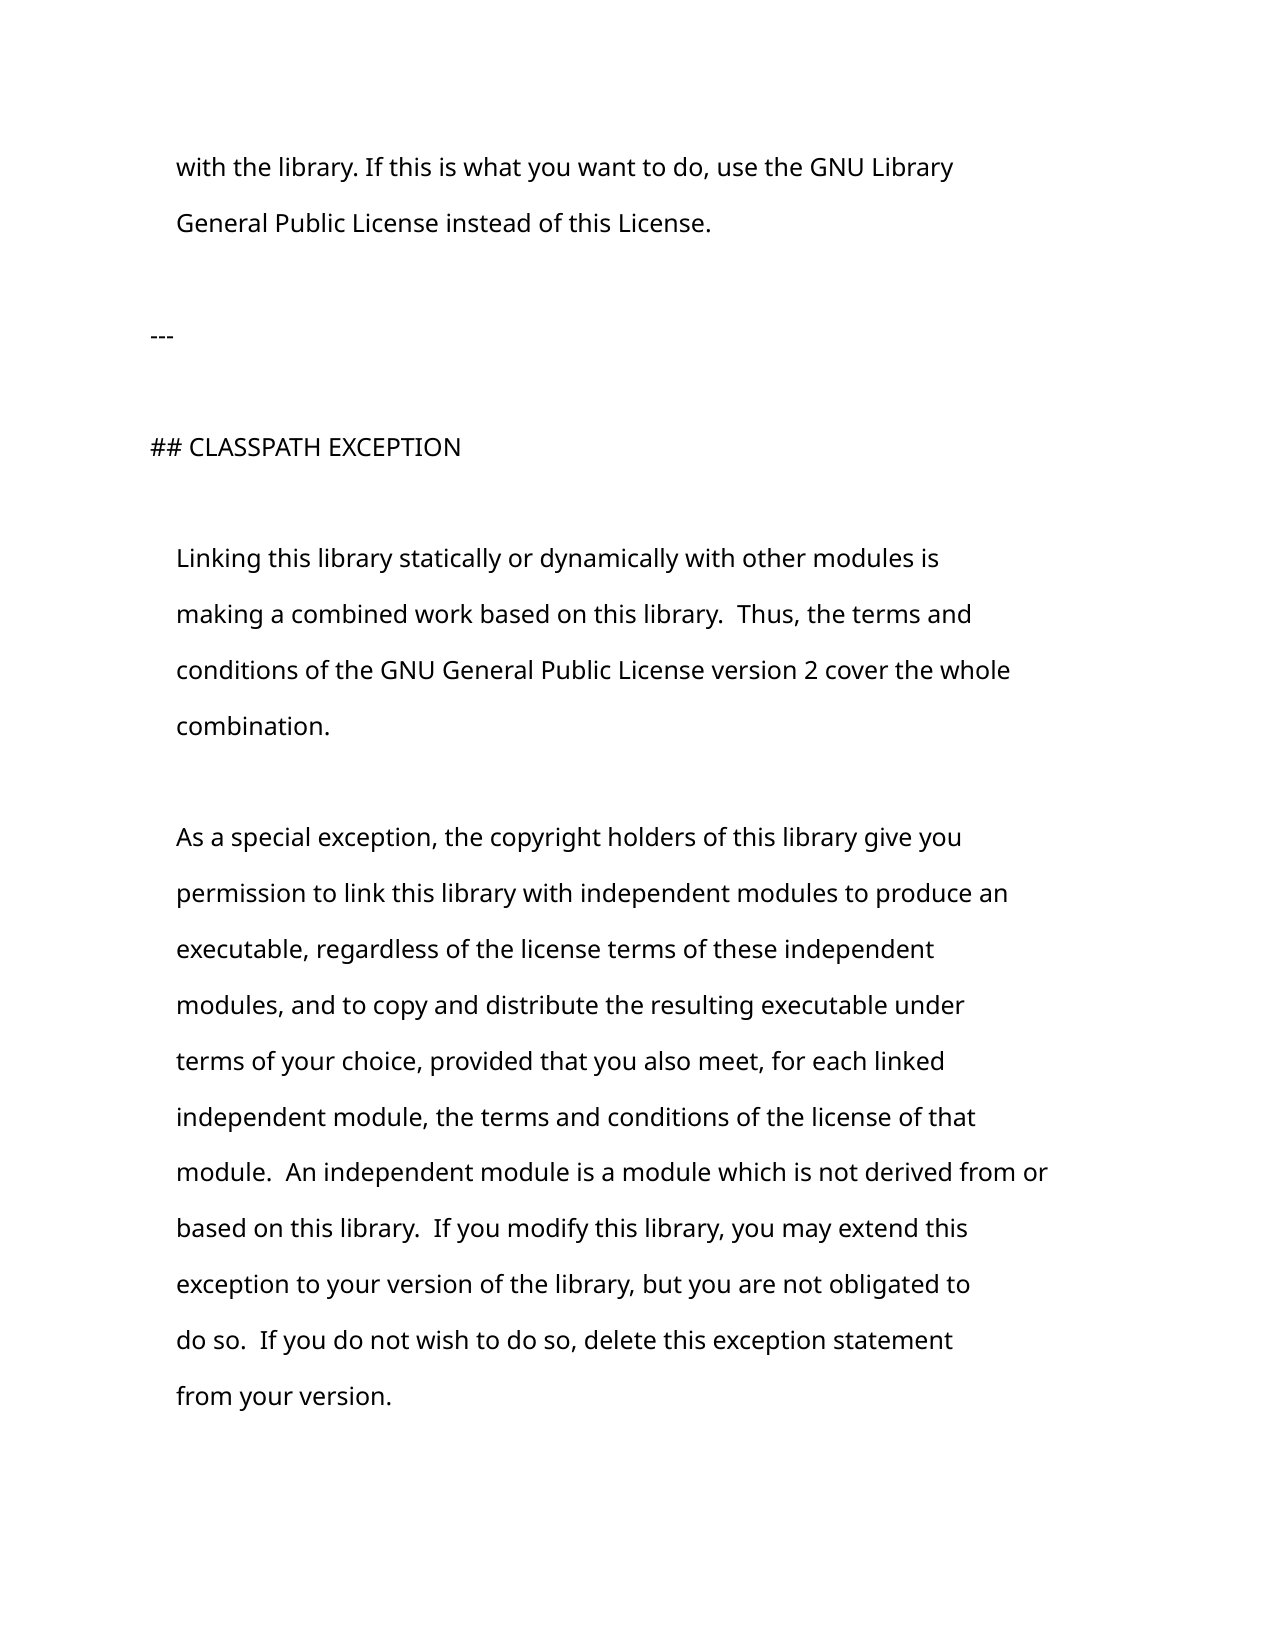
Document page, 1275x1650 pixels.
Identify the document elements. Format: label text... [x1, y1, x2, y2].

text executable, regardless of the license terms of these independent [150, 932, 1125, 966]
text independent module, the terms and conditions of the license of that [150, 1099, 1125, 1133]
text modules, and to copy and distribute the resulting executable under [150, 987, 1125, 1022]
text do so. If you do not wish to do so, delete this exception statement [150, 1322, 1125, 1357]
text exception to your version of the library, but you are not obligated to [150, 1267, 1125, 1301]
text making a combined work based on this library. Thus, the terms and [150, 597, 1125, 631]
text permission to link this library with independent modules to produce an [150, 876, 1125, 910]
text ## CLASSPATH EXCEPTION [150, 429, 1125, 463]
text module. An independent module is a module which is not derived from or [150, 1155, 1125, 1189]
text with the library. If this is what you want to do, use the GNU Library [150, 150, 1125, 184]
text General Public License instead of this License. [150, 206, 1125, 240]
text combination. [150, 708, 1125, 742]
text --- [150, 317, 1125, 352]
text from your version. [150, 1378, 1125, 1412]
text As a special exception, the copyright holders of this library give you [150, 820, 1125, 854]
text Linking this library statically or dynamically with other modules is [150, 541, 1125, 575]
text conditions of the GNU General Public License version 2 cover the whole [150, 652, 1125, 687]
text terms of your choice, provided that you also meet, for each linked [150, 1043, 1125, 1077]
text based on this library. If you modify this library, you may extend this [150, 1211, 1125, 1245]
